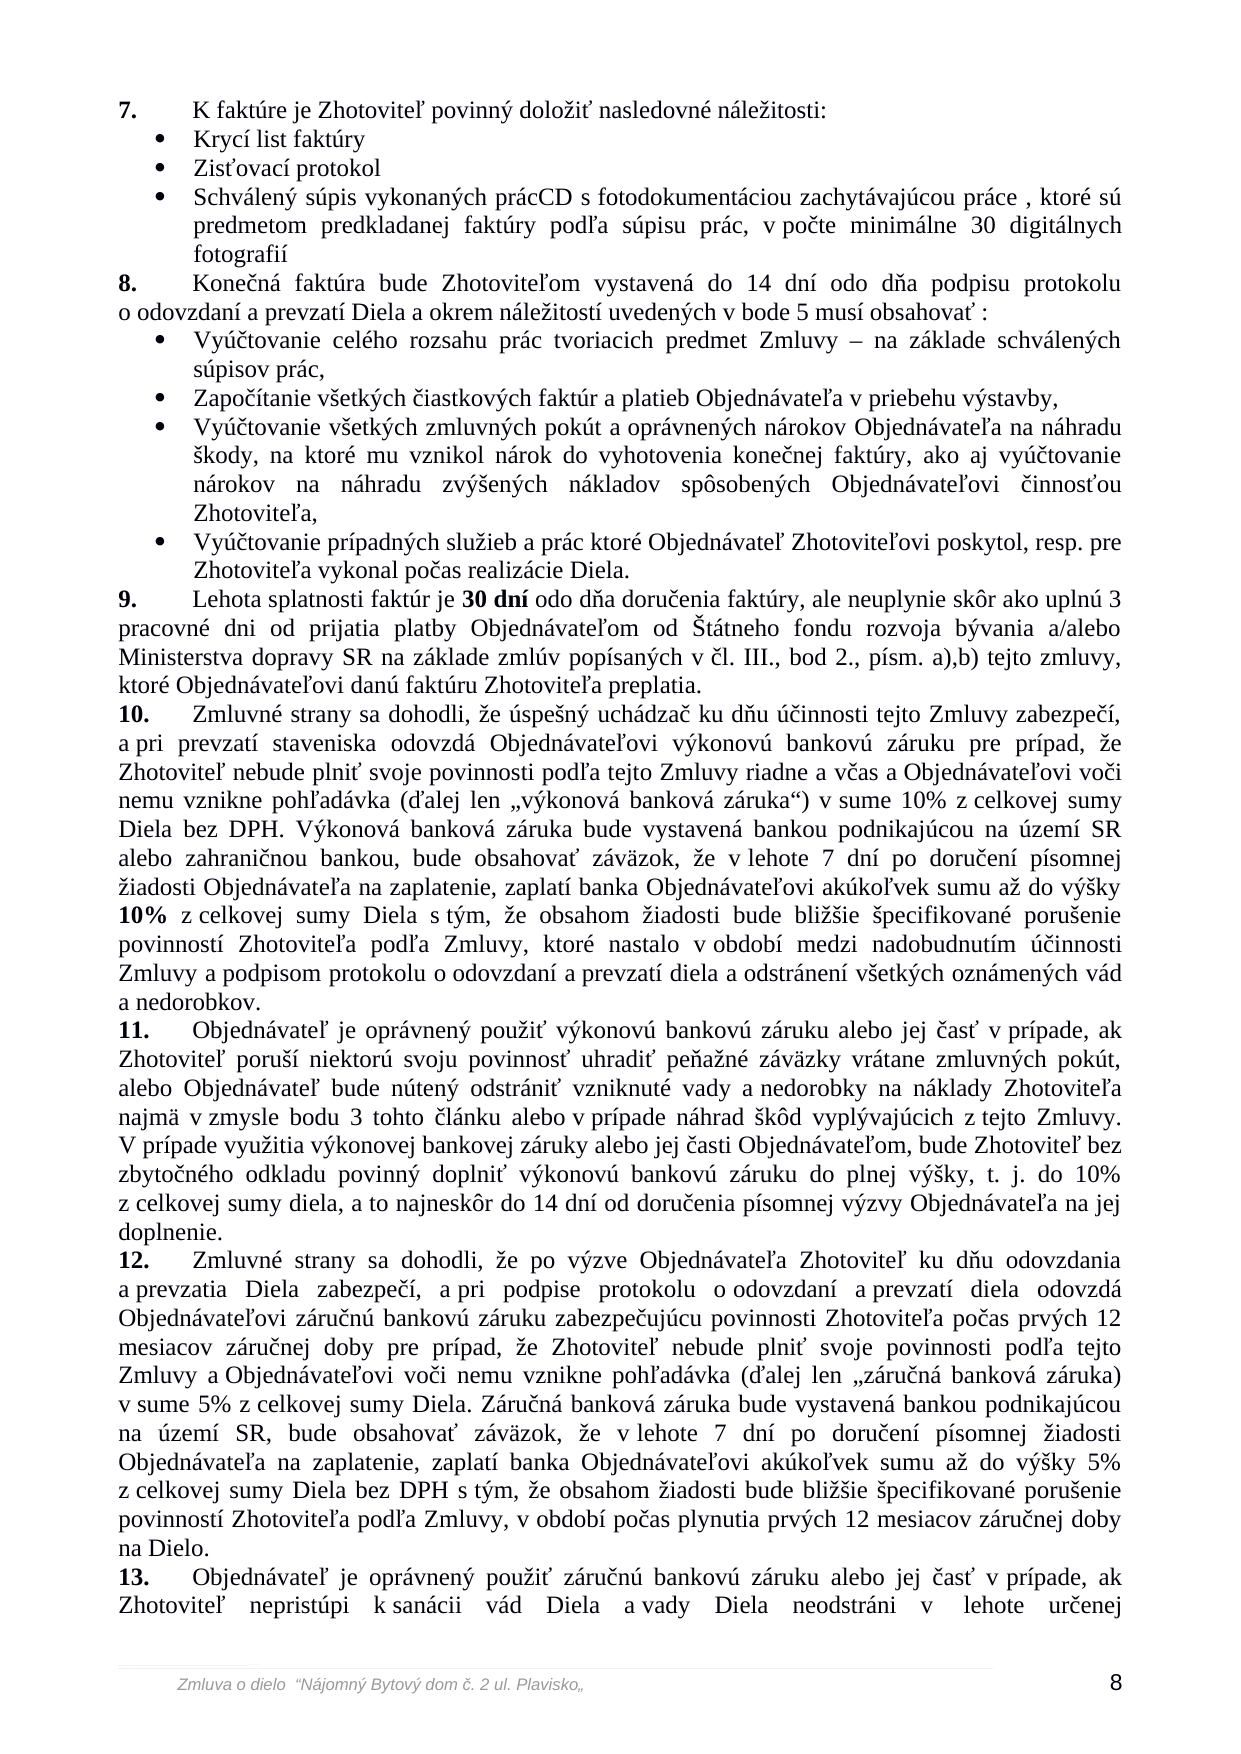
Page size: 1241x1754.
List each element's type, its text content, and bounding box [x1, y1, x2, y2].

list Zisťovací protokol [156, 153, 1122, 182]
list Zmluvné strany sa dohodli, že úspešný uchádzač ku dňu účinnosti tejto Zmluvy zabezpečí, a pri prevzatí staveniska odovzdá Objednávateľovi výkonovú bankovú záruku pre prípad, že Zhotoviteľ nebude plniť svoje povinnosti podľa tejto Zmluvy riadne a včas a Objednávateľovi voči nemu vznikne pohľadávka (ďalej len „výkonová banková záruka“) v sume 10% z celkovej sumy Diela bez DPH. Výkonová banková záruka bude vystavená bankou podnikajúcou na území SR alebo zahraničnou bankou, bude obsahovať záväzok, že v lehote 7 dní po doručení písomnej žiadosti Objednávateľa na zaplatenie, zaplatí banka Objednávateľovi akúkoľvek sumu až do výšky 10% z celkovej sumy Diela s tým, že obsahom žiadosti bude bližšie špecifikované porušenie povinností Zhotoviteľa podľa Zmluvy, ktoré nastalo v období medzi nadobudnutím účinnosti Zmluvy a podpisom protokolu o odovzdaní a prevzatí diela a odstránení všetkých oznámených vád a nedorobkov. [118, 699, 1122, 1015]
list Vyúčtovanie prípadných služieb a prác ktoré Objednávateľ Zhotoviteľovi poskytol, resp. pre Zhotoviteľa vykonal počas realizácie Diela. [156, 527, 1122, 584]
list K faktúre je Zhotoviteľ povinný doložiť nasledovné náležitosti: [118, 95, 1122, 124]
list Zmluvné strany sa dohodli, že po výzve Objednávateľa Zhotoviteľ ku dňu odovzdania a prevzatia Diela zabezpečí, a pri podpise protokolu o odovzdaní a prevzatí diela odovzdá Objednávateľovi záručnú bankovú záruku zabezpečujúcu povinnosti Zhotoviteľa počas prvých 12 mesiacov záručnej doby pre prípad, že Zhotoviteľ nebude plniť svoje povinnosti podľa tejto Zmluvy a Objednávateľovi voči nemu vznikne pohľadávka (ďalej len „záručná banková záruka) v sume 5% z celkovej sumy Diela. Záručná banková záruka bude vystavená bankou podnikajúcou na území SR, bude obsahovať záväzok, že v lehote 7 dní po doručení písomnej žiadosti Objednávateľa na zaplatenie, zaplatí banka Objednávateľovi akúkoľvek sumu až do výšky 5% z celkovej sumy Diela bez DPH s tým, že obsahom žiadosti bude bližšie špecifikované porušenie povinností Zhotoviteľa podľa Zmluvy, v období počas plynutia prvých 12 mesiacov záručnej doby na Dielo. [118, 1245, 1122, 1562]
list Objednávateľ je oprávnený použiť výkonovú bankovú záruku alebo jej časť v prípade, ak Zhotoviteľ poruší niektorú svoju povinnosť uhradiť peňažné záväzky vrátane zmluvných pokút, alebo Objednávateľ bude nútený odstrániť vzniknuté vady a nedorobky na náklady Zhotoviteľa najmä v zmysle bodu 3 tohto článku alebo v prípade náhrad škôd vyplývajúcich z tejto Zmluvy. V prípade využitia výkonovej bankovej záruky alebo jej časti Objednávateľom, bude Zhotoviteľ bez zbytočného odkladu povinný doplniť výkonovú bankovú záruku do plnej výšky, t. j. do 10% z celkovej sumy diela, a to najneskôr do 14 dní od doručenia písomnej výzvy Objednávateľa na jej doplnenie. [118, 1015, 1122, 1245]
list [118, 1562, 1122, 1619]
list Krycí list faktúry [156, 124, 1122, 153]
list Lehota splatnosti faktúr je 30 dní odo dňa doručenia faktúry, ale neuplynie skôr ako uplnú 3 pracovné dni od prijatia platby Objednávateľom od Štátneho fondu rozvoja bývania a/alebo Ministerstva dopravy SR na základe zmlúv popísaných v čl. III., bod 2., písm. a),b) tejto zmluvy, ktoré Objednávateľovi danú faktúru Zhotoviteľa preplatia. [118, 584, 1122, 699]
list Vyúčtovanie celého rozsahu prác tvoriacich predmet Zmluvy – na základe schválených súpisov prác, [156, 325, 1122, 383]
list Konečná faktúra bude Zhotoviteľom vystavená do 14 dní odo dňa podpisu protokolu o odovzdaní a prevzatí Diela a okrem náležitostí uvedených v bode 5 musí obsahovať : [118, 268, 1122, 325]
list Schválený súpis vykonaných prácCD s fotodokumentáciou zachytávajúcou práce , ktoré sú predmetom predkladanej faktúry podľa súpisu prác, v počte minimálne 30 digitálnych fotografií [156, 182, 1122, 268]
list Započítanie všetkých čiastkových faktúr a platieb Objednávateľa v priebehu výstavby, [156, 383, 1122, 412]
list Vyúčtovanie všetkých zmluvných pokút a oprávnených nárokov Objednávateľa na náhradu škody, na ktoré mu vznikol nárok do vyhotovenia konečnej faktúry, ako aj vyúčtovanie nárokov na náhradu zvýšených nákladov spôsobených Objednávateľovi činnosťou Zhotoviteľa, [156, 412, 1122, 527]
